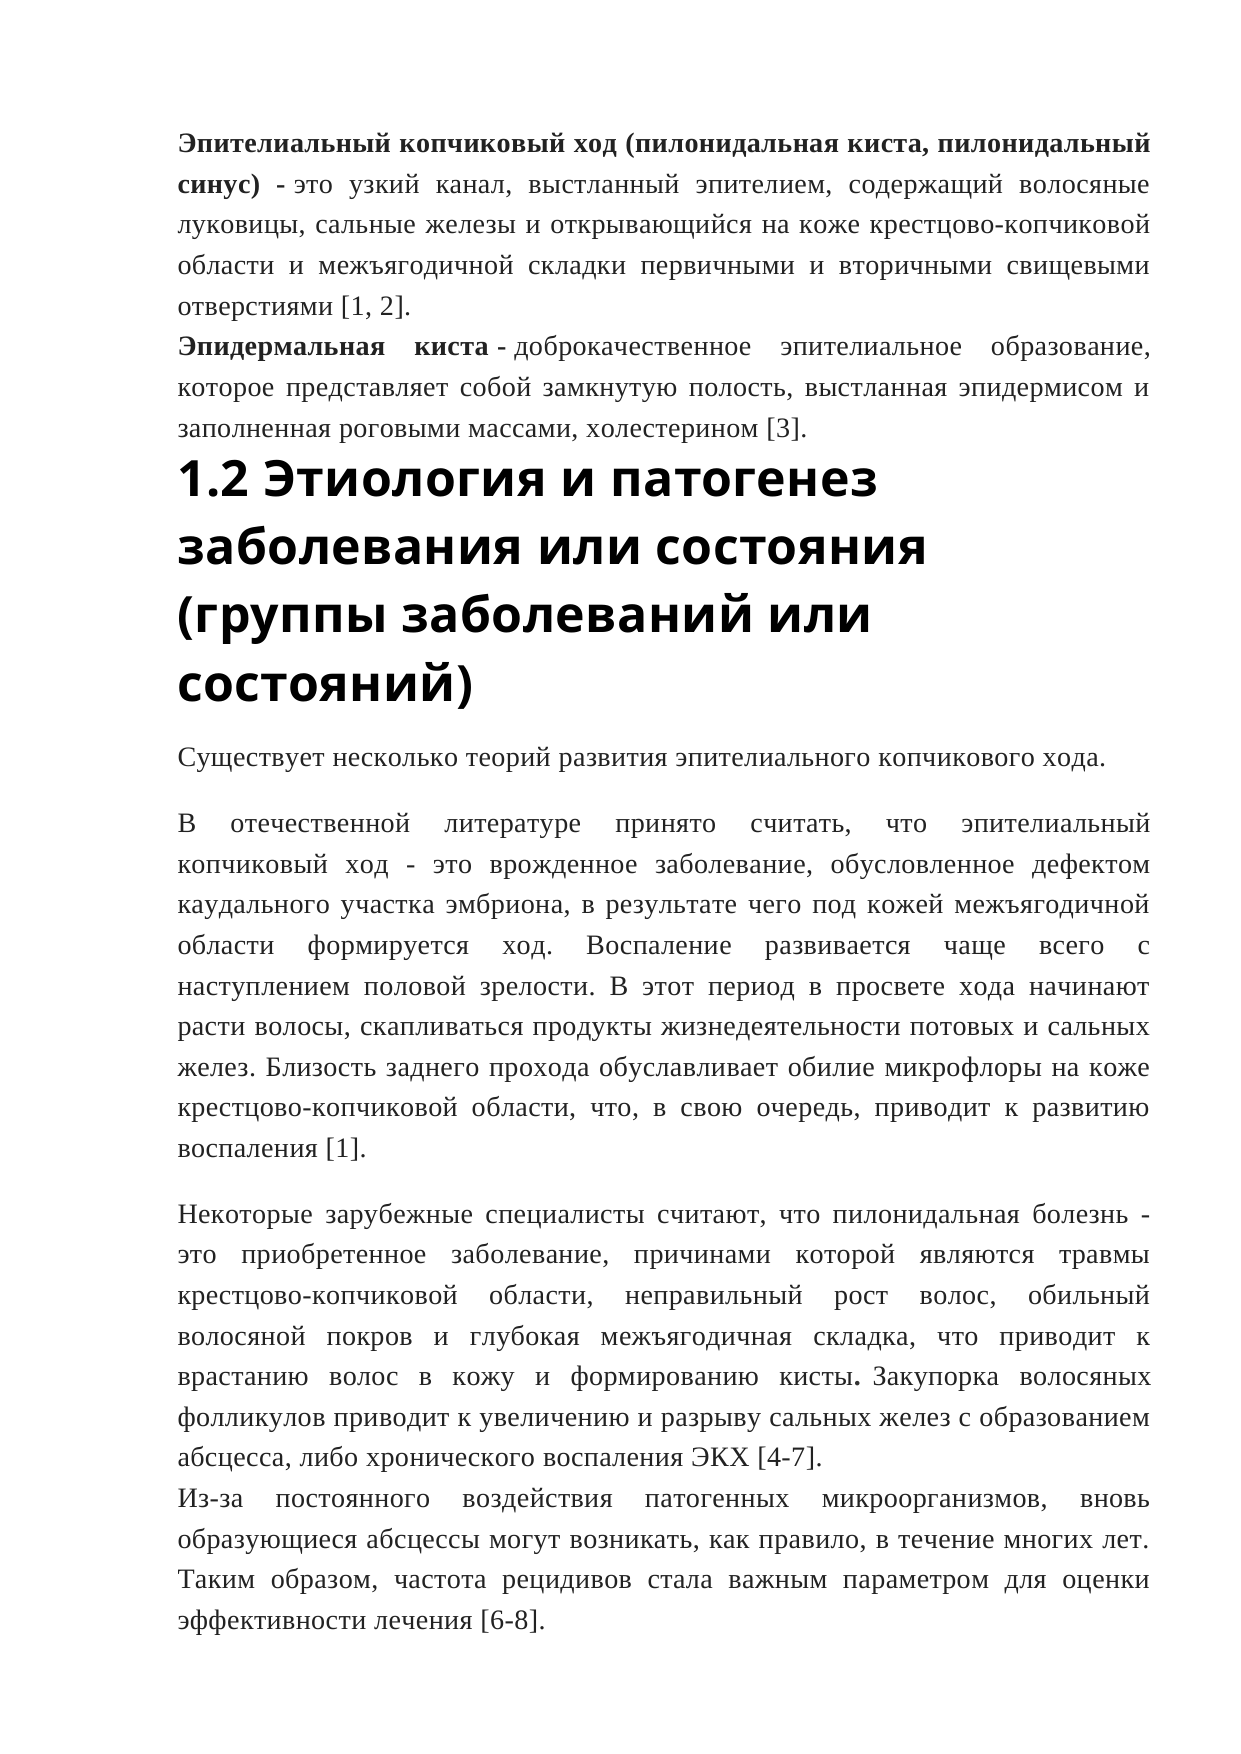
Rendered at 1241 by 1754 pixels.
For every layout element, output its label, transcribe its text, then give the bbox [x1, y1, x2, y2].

text Эпителиальный копчиковый ход (пилонидальная киста, пилонидальный синус) - это узкий канал, выстланный эпителием, содержащий волосяные луковицы, сальные железы и открывающийся на коже крестцово-копчиковой области и межъягодичной складки первичными и вторичными свищевыми отверстиями [1, 2]. [177, 118, 1152, 321]
text Из-за постоянного воздействия патогенных микроорганизмов, вновь образующиеся абсцессы могут возникать, как правило, в течение многих лет. Таким образом, частота рецидивов стала важным параметром для оценки эффективности лечения [6-8]. [177, 1473, 1152, 1635]
text Существует несколько теорий развития эпителиального копчикового хода. [177, 732, 1152, 773]
text 1.2 Этиология и патогенез заболевания или состояния (группы заболеваний или состояний) [177, 443, 1152, 716]
text Эпидермальная киста - доброкачественное эпителиальное образование, которое представляет собой замкнутую полость, выстланная эпидермисом и заполненная роговыми массами, холестерином [3]. [177, 321, 1152, 443]
text В отечественной литературе принято считать, что эпителиальный копчиковый ход - это врожденное заболевание, обусловленное дефектом каудального участка эмбриона, в результате чего под кожей межъягодичной области формируется ход. Воспаление развивается чаще всего с наступлением половой зрелости. В этот период в просвете хода начинают расти волосы, скапливаться продукты жизнедеятельности потовых и сальных желез. Близость заднего прохода обуславливает обилие микрофлоры на коже крестцово-копчиковой области, что, в свою очередь, приводит к развитию воспаления [1]. [177, 798, 1152, 1163]
text Некоторые зарубежные специалисты считают, что пилонидальная болезнь - это приобретенное заболевание, причинами которой являются травмы крестцово-копчиковой области, неправильный рост волос, обильный волосяной покров и глубокая межъягодичная складка, что приводит к врастанию волос в кожу и формированию кисты. Закупорка волосяных фолликулов приводит к увеличению и разрыву сальных желез с образованием абсцесса, либо хронического воспаления ЭКХ [4-7]. [177, 1188, 1152, 1473]
